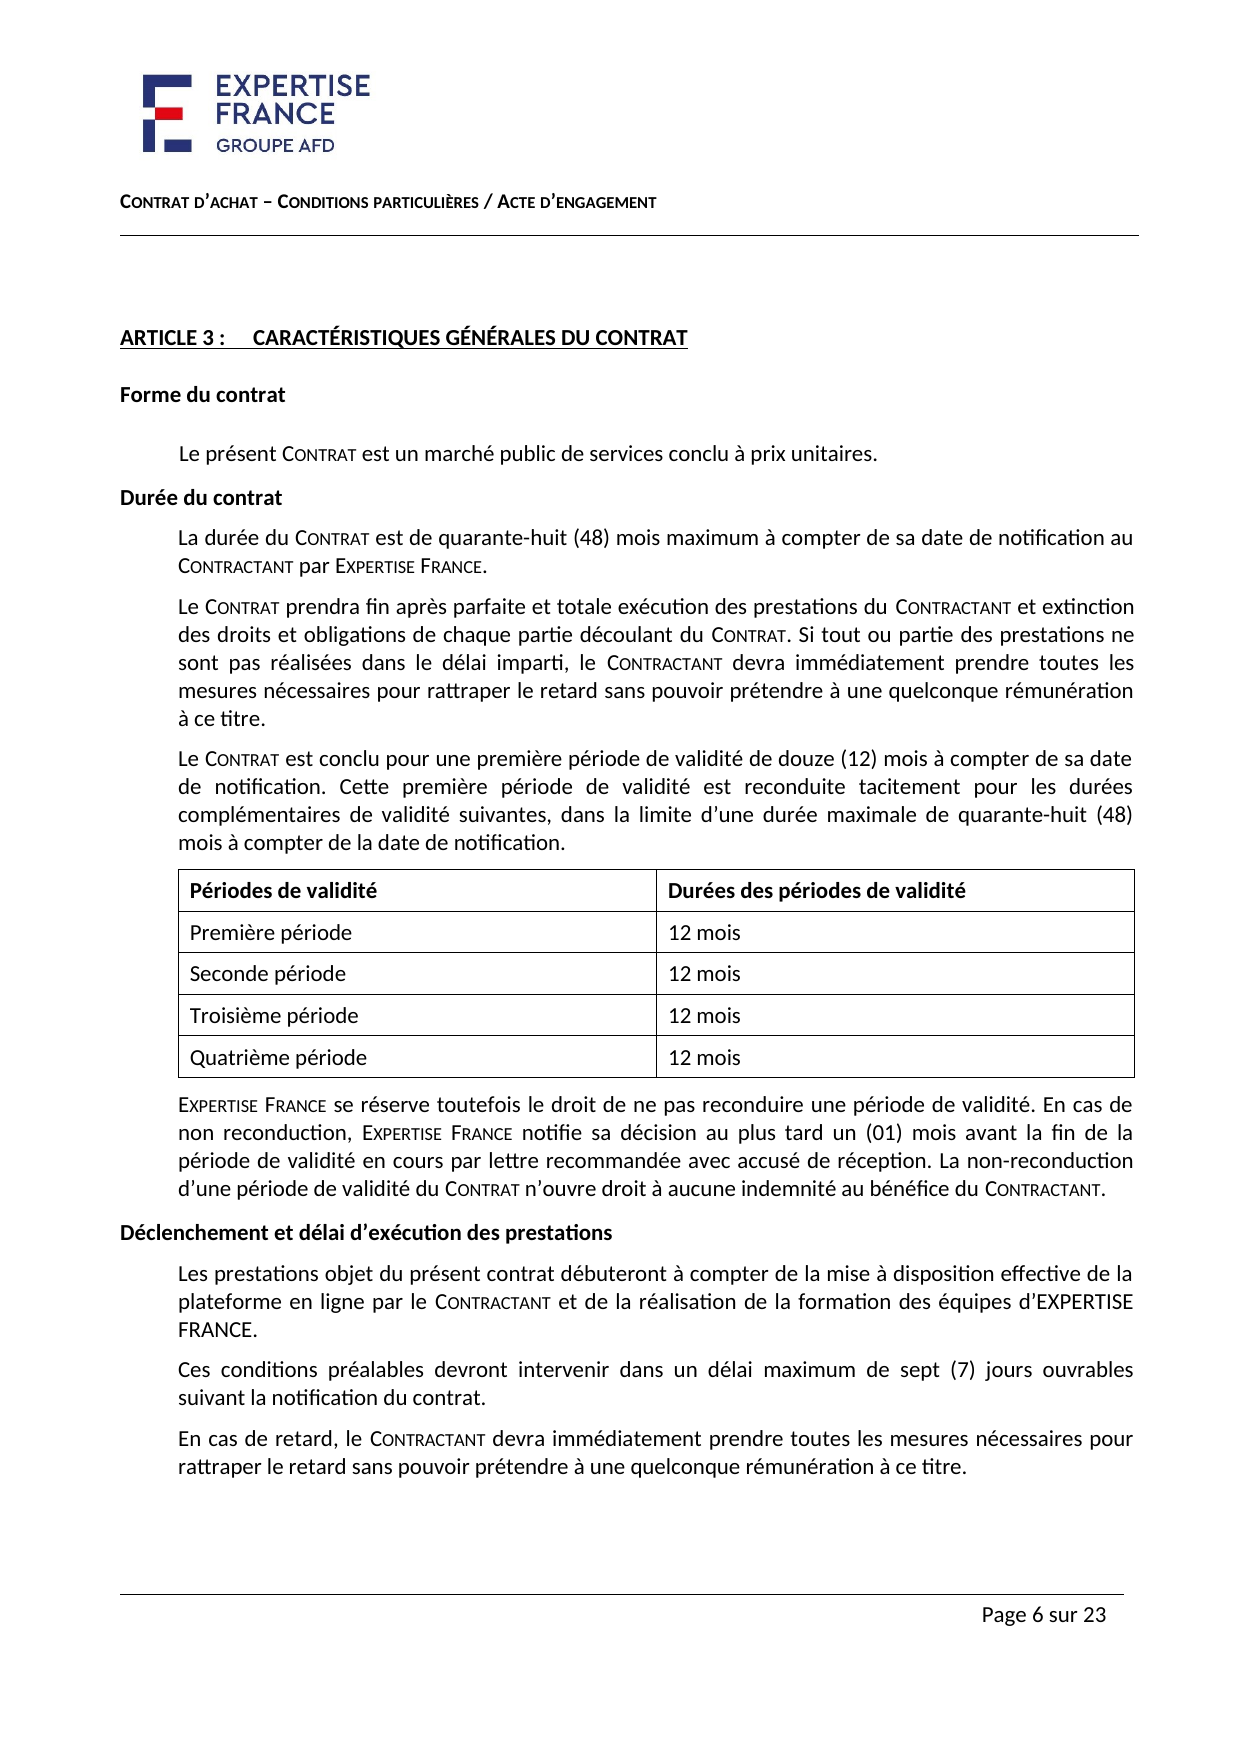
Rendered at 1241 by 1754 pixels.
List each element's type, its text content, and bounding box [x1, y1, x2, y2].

table_cell Troisième période [179, 995, 656, 1035]
table_cell Seconde période [179, 953, 656, 994]
table_cell 12 mois [657, 1036, 1134, 1077]
text La durée du Contrat est de quarante-huit (48) mois maximum à compter de sa date de notification au Contractant par Expertise France. [178, 523, 1135, 579]
table_cell 12 mois [657, 995, 1134, 1035]
subtitle Forme du contrat [120, 377, 1135, 408]
subtitle Déclenchement et délai d’exécution des prestations [120, 1215, 1135, 1246]
list CaractÉristiques gÉnÉrales du contrat [120, 323, 1135, 352]
table_header Périodes de validité [179, 870, 656, 911]
text Le Contrat est conclu pour une première période de validité de douze (12) mois à compter de sa date de notification. Cette première période de validité est reconduite tacitement pour les durées complémentaires de validité suivantes, dans la limite d’une durée maximale de quarante-huit (48) mois à compter de la date de notification. [178, 744, 1135, 857]
text Le présent Contrat est un marché public de services conclu à prix unitaires. [179, 439, 1135, 467]
text En cas de retard, le Contractant devra immédiatement prendre toutes les mesures nécessaires pour rattraper le retard sans pouvoir prétendre à une quelconque rémunération à ce titre. [178, 1424, 1135, 1480]
table_cell Quatrième période [179, 1036, 656, 1077]
table_cell 12 mois [657, 912, 1134, 952]
subtitle Durée du contrat [120, 479, 1135, 511]
text Les prestations objet du présent contrat débuteront à compter de la mise à disposition effective de la plateforme en ligne par le Contractant et de la réalisation de la formation des équipes d’EXPERTISE FRANCE. [178, 1259, 1135, 1343]
table_cell 12 mois [657, 953, 1134, 994]
text Le Contrat prendra fin après parfaite et totale exécution des prestations du Contractant et extinction des droits et obligations de chaque partie découlant du Contrat. Si tout ou partie des prestations ne sont pas réalisées dans le délai imparti, le Contractant devra immédiatement prendre toutes les mesures nécessaires pour rattraper le retard sans pouvoir prétendre à une quelconque rémunération à ce titre. [178, 592, 1135, 732]
table_header Durées des périodes de validité [657, 870, 1134, 911]
table_cell Première période [179, 912, 656, 952]
text Ces conditions préalables devront intervenir dans un délai maximum de sept (7) jours ouvrables suivant la notification du contrat. [178, 1355, 1135, 1411]
text Expertise France se réserve toutefois le droit de ne pas reconduire une période de validité. En cas de non reconduction, Expertise France notifie sa décision au plus tard un (01) mois avant la fin de la période de validité en cours par lettre recommandée avec accusé de réception. La non-reconduction d’une période de validité du Contrat n’ouvre droit à aucune indemnité au bénéfice du Contractant. [178, 1090, 1135, 1202]
picture [120, 41, 397, 183]
